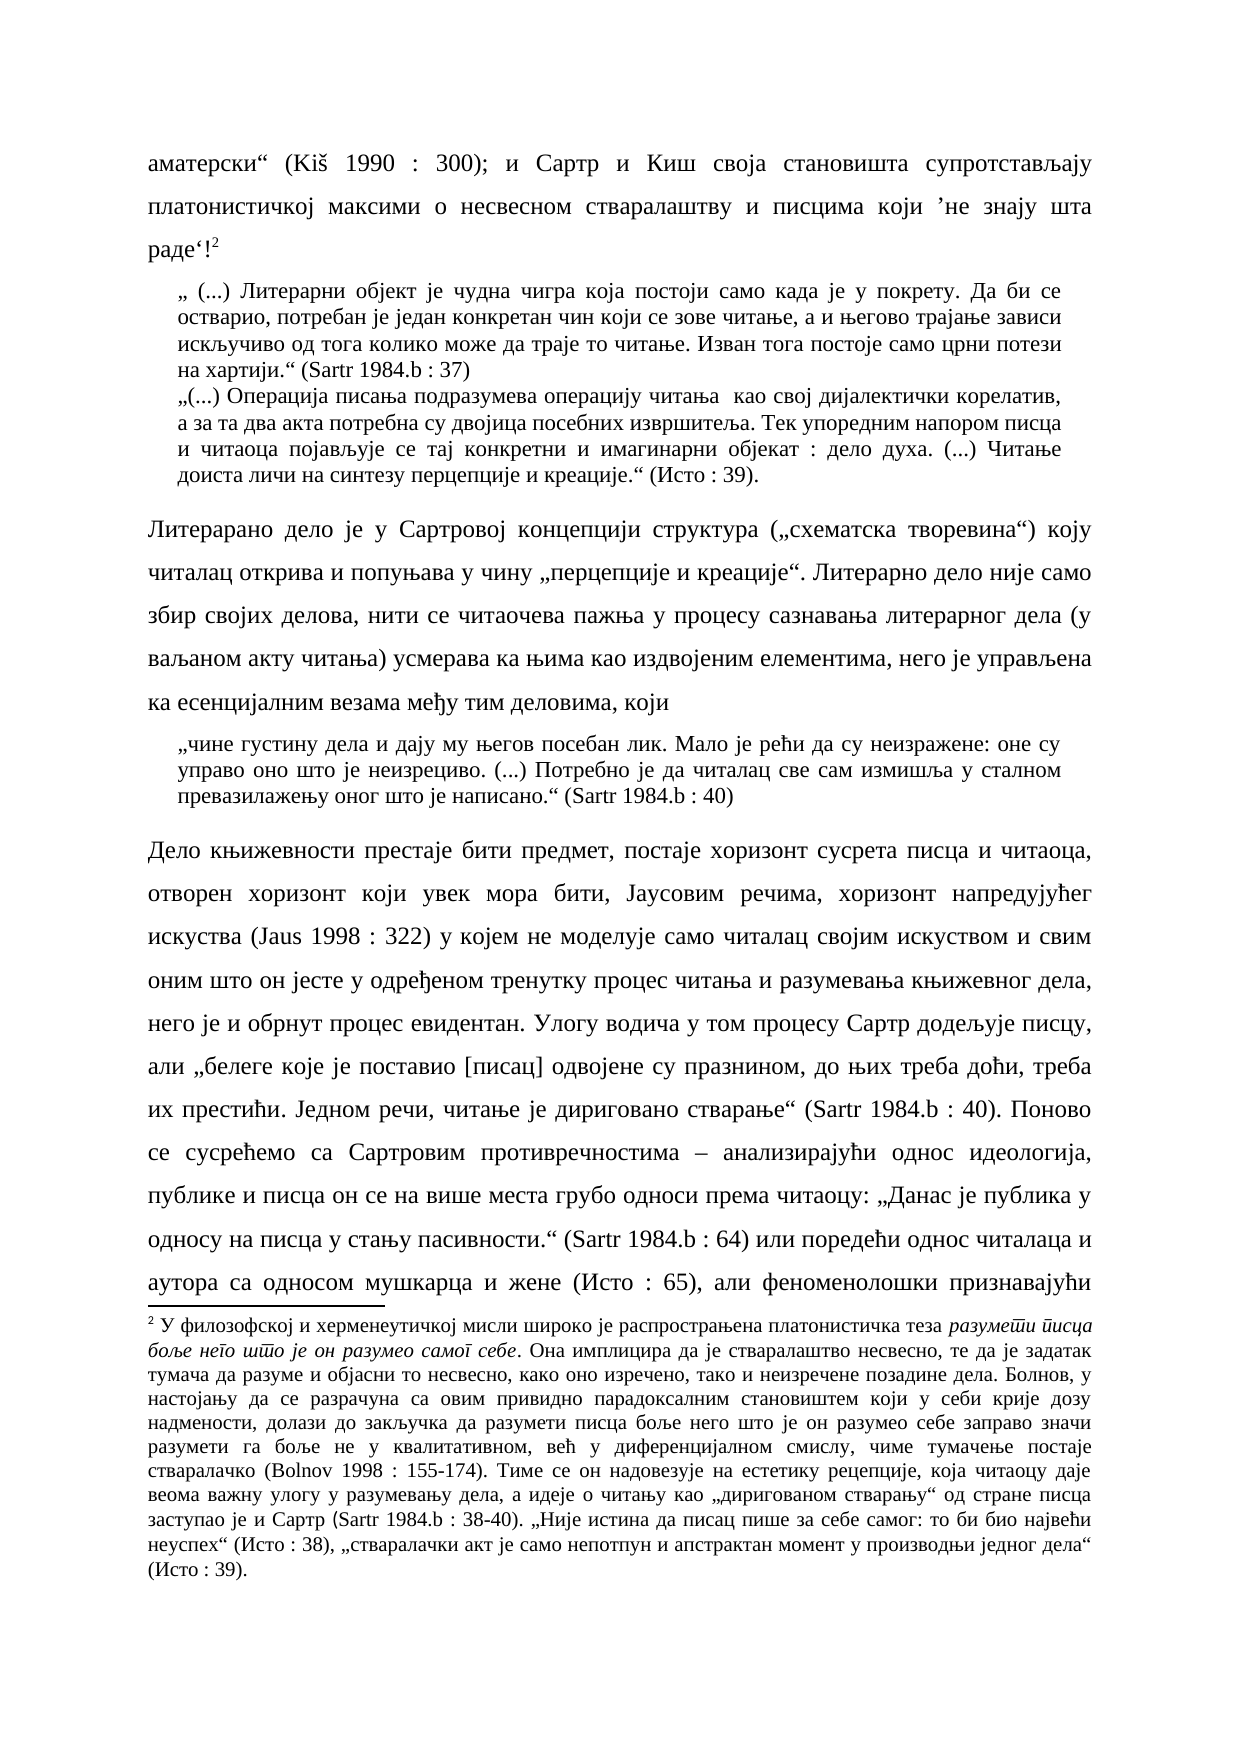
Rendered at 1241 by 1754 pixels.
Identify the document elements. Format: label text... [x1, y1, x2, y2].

text „(...) Операција писања подразумева операцију читања као свој дијалектички корелатив, а за та два акта потребна су двојица посебних извршитеља. Тек упоредним напором писца и читаоца појављује се тај конкретни и имагинарни објекат : дело духа. (...) Читање доиста личи на синтезу перцепције и креације.“ (Исто : 39). [177, 382, 1063, 488]
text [148, 148, 1093, 263]
text „ (...) Литерарни објект је чудна чигра која постоји само када је у покрету. Да би се оствaрио, потребан је један конкретан чин који се зове читање, а и његово трајање зависи искључиво од тога колико може да траје то читање. Изван тога постоје само црни потези на хартији.“ (Sartr 1984.b : 37) [177, 277, 1063, 382]
text Литерарано дело је у Сартровој концепцији структура („схематска творевина“) коју читалац открива и попуњава у чину „перцепције и креације“. Литерарно дело није само збир својих делова, нити се читаочева пажња у процесу сазнавања литерарног дела (у ваљаном акту читања) усмерава ка њима као издвојеним елементима, него је управљена ка есенцијалним везама међу тим деловима, који [148, 514, 1093, 715]
text „чине густину дела и дају му његов посебан лик. Мало је рећи да су неизражене: оне су управо оно што је неизрециво. (...) Потребно је да читалац све сам измишља у сталном превазилажењу оног што је написано.“ (Sartr 1984.b : 40) [177, 730, 1063, 809]
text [148, 835, 1093, 1296]
